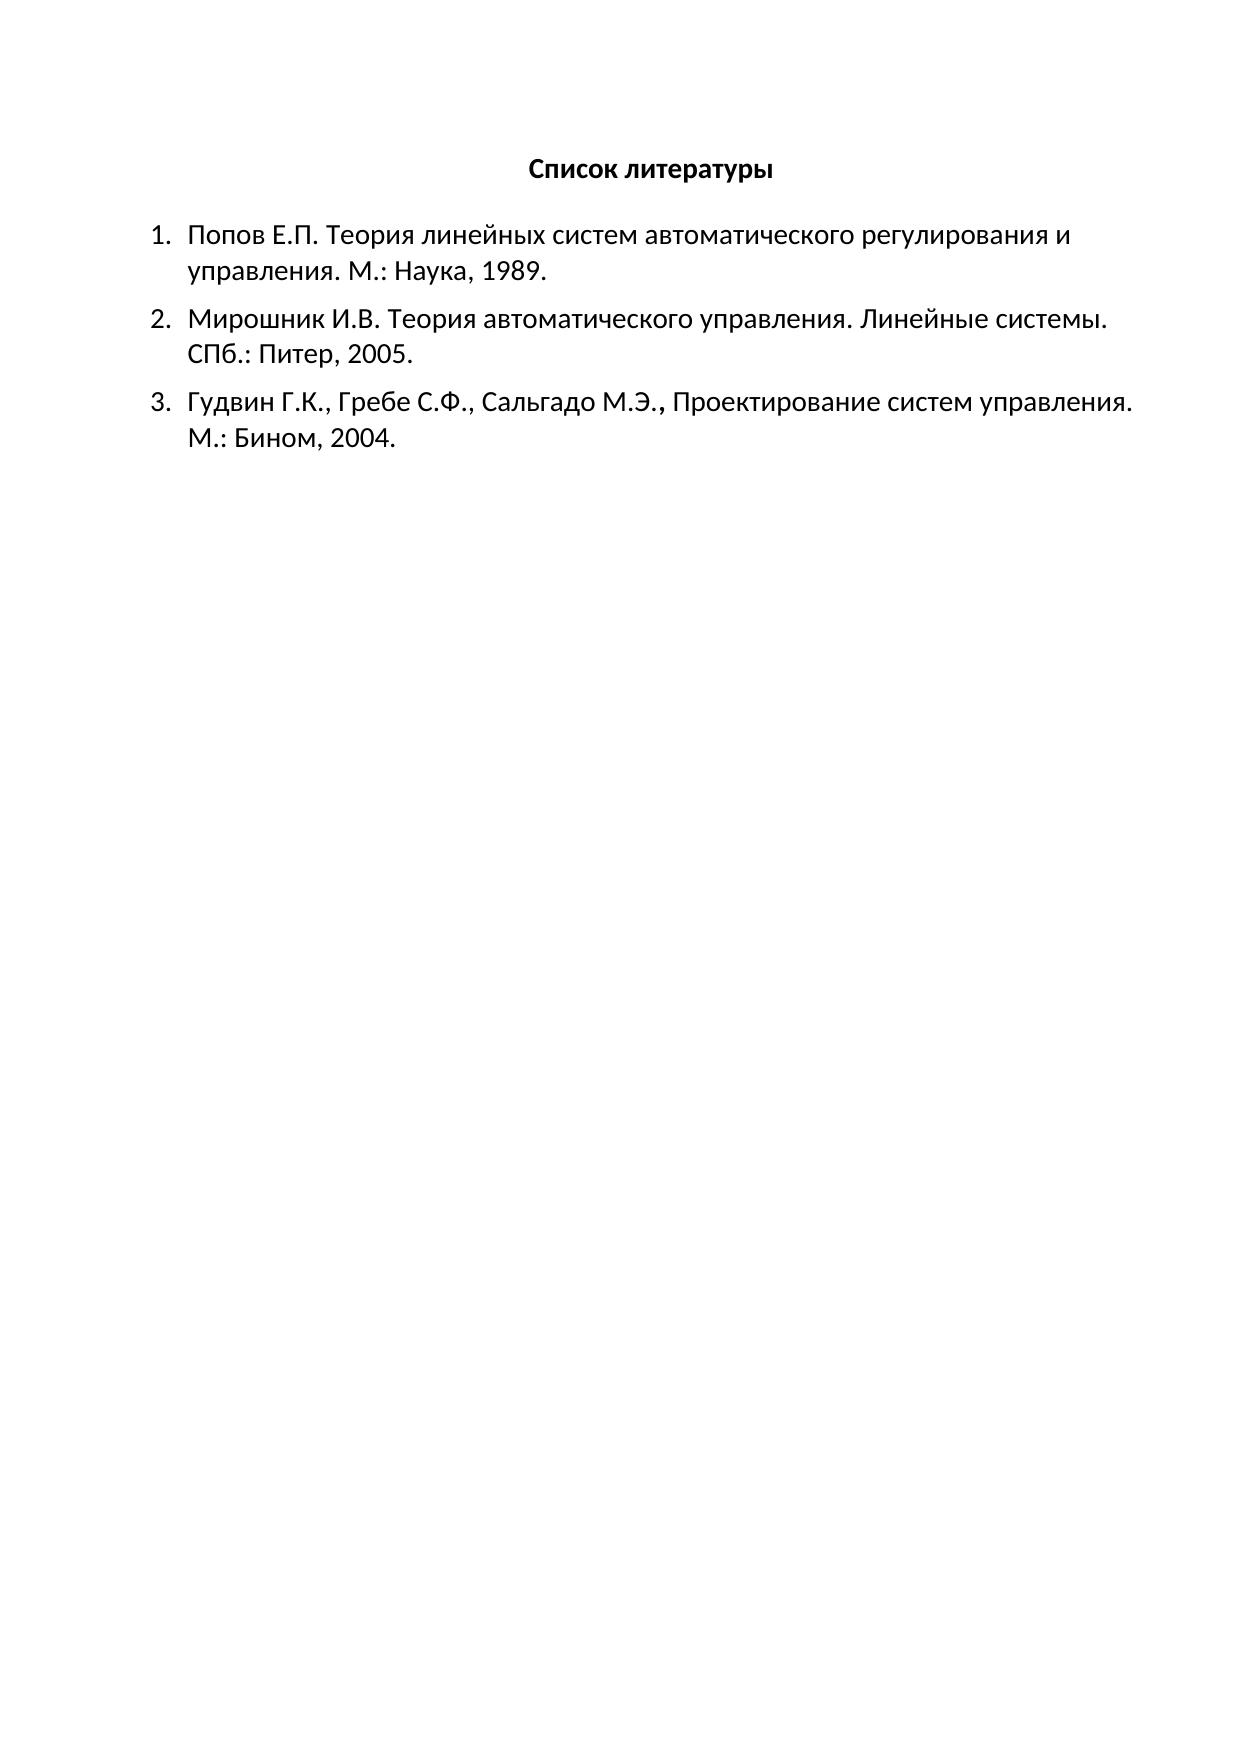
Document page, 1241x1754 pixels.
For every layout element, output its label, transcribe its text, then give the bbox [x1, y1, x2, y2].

list Попов Е.П. Теория линейных систем автоматического регулирования и управления. М.: Наука, 1989. [150, 216, 1152, 287]
list Мирошник И.В. Теория автоматического управления. Линейные системы. СПб.: Питер, 2005. [150, 300, 1152, 371]
text Список литературы [150, 150, 1152, 186]
list Гудвин Г.К., Гребе С.Ф., Сальгадо М.Э., Проектирование систем управления. М.: Бином, 2004. [150, 383, 1152, 455]
